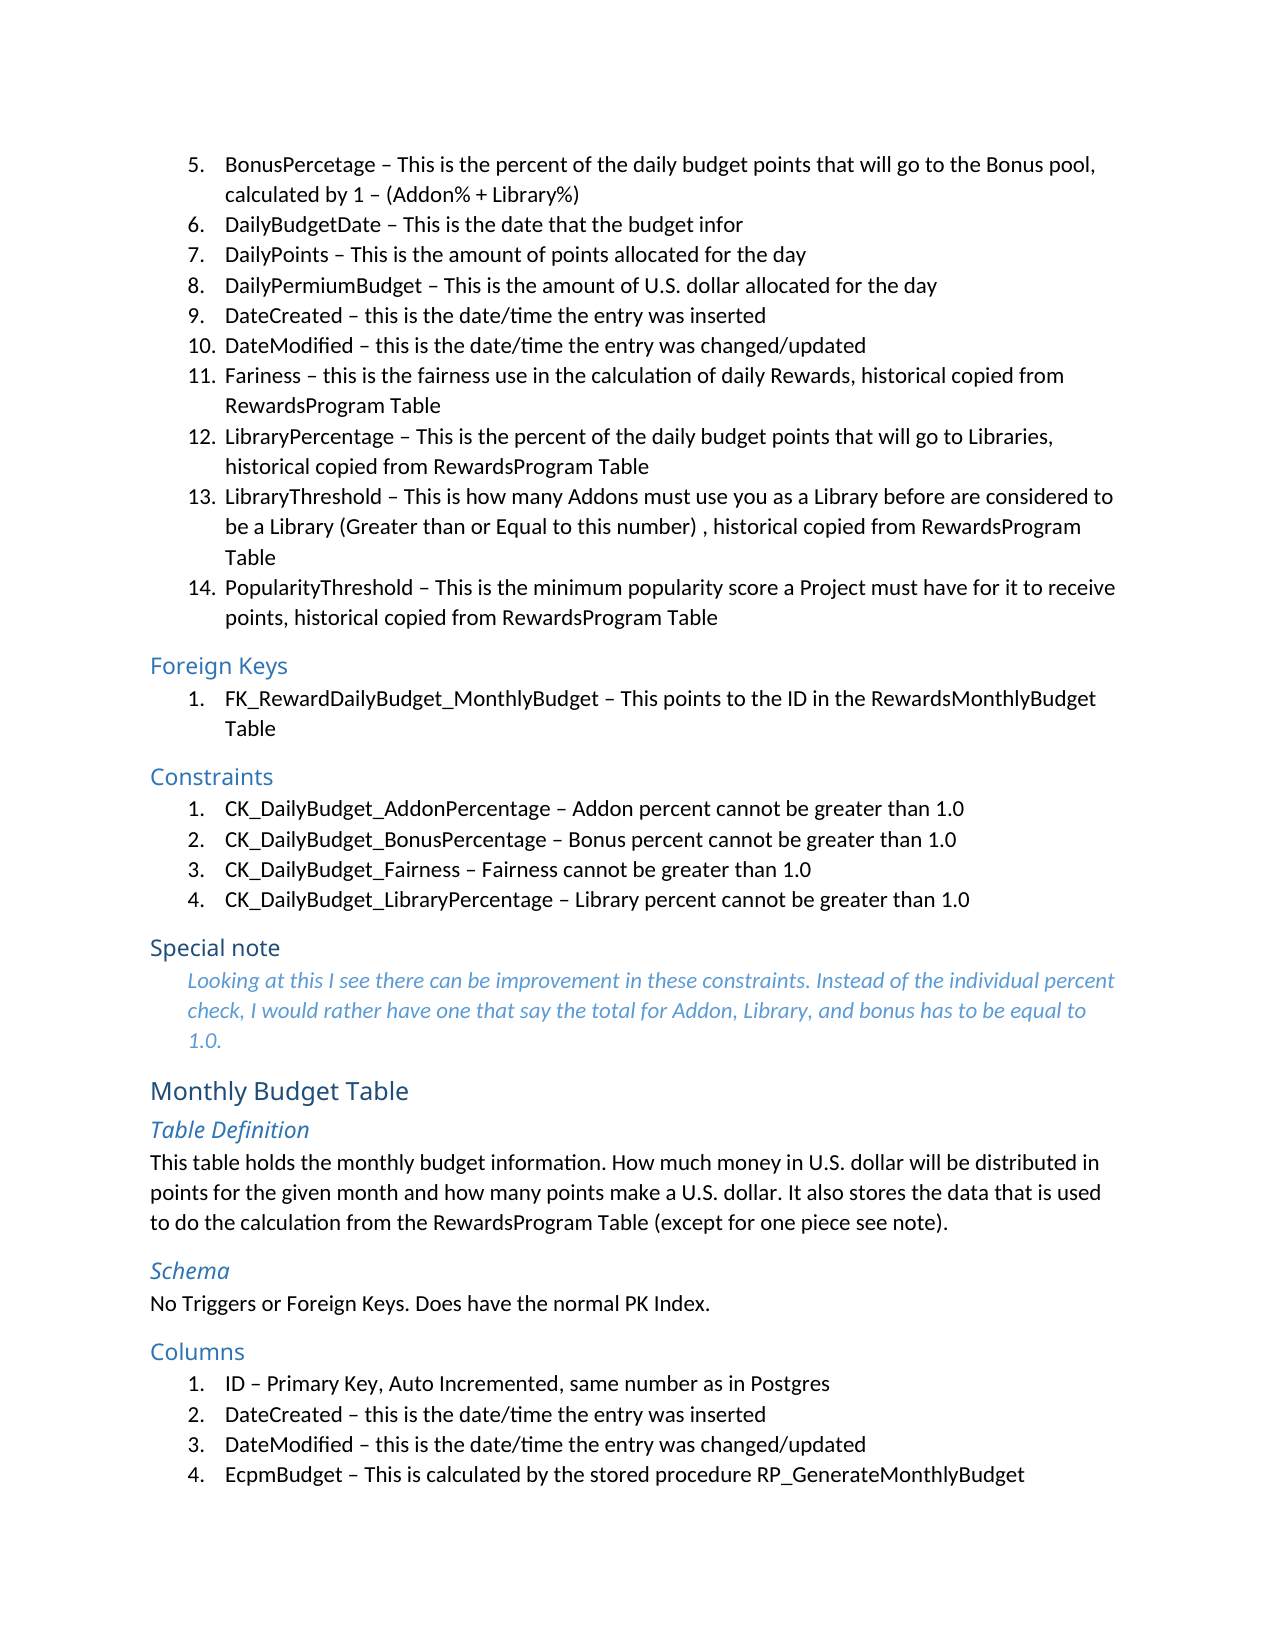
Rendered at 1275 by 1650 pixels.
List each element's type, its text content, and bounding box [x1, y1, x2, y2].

list DateModified – this is the date/time the entry was changed/updated [187, 331, 1125, 359]
text Looking at this I see there can be improvement in these constraints. Instead of the individual percent check, I would rather have one that say the total for Addon, Library, and bonus has to be equal to 1.0. [187, 966, 1125, 1054]
list DateCreated – this is the date/time the entry was inserted [187, 1400, 1125, 1428]
list CK_DailyBudget_BonusPercentage – Bonus percent cannot be greater than 1.0 [187, 825, 1125, 853]
subtitle Foreign Keys [150, 650, 1125, 681]
subtitle Columns [150, 1336, 1125, 1367]
list CK_DailyBudget_Fairness – Fairness cannot be greater than 1.0 [187, 855, 1125, 883]
list DateCreated – this is the date/time the entry was inserted [187, 301, 1125, 329]
list EcpmBudget – This is calculated by the stored procedure RP_GenerateMonthlyBudget [187, 1460, 1125, 1488]
text This table holds the monthly budget information. How much money in U.S. dollar will be distributed in points for the given month and how many points make a U.S. dollar. It also stores the data that is used to do the calculation from the RewardsProgram Table (except for one piece see note). [150, 1148, 1125, 1236]
subtitle Schema [150, 1255, 1125, 1286]
list DateModified – this is the date/time the entry was changed/updated [187, 1430, 1125, 1458]
list BonusPercetage – This is the percent of the daily budget points that will go to the Bonus pool, calculated by 1 – (Addon% + Library%) [187, 150, 1125, 208]
list DailyPoints – This is the amount of points allocated for the day [187, 241, 1125, 269]
list LibraryThreshold – This is how many Addons must use you as a Library before are considered to be a Library (Greater than or Equal to this number) , historical copied from RewardsProgram Table [187, 482, 1125, 571]
subtitle Special note [150, 932, 1125, 963]
list CK_DailyBudget_AddonPercentage – Addon percent cannot be greater than 1.0 [187, 794, 1125, 823]
list CK_DailyBudget_LibraryPercentage – Library percent cannot be greater than 1.0 [187, 885, 1125, 913]
list DailyBudgetDate – This is the date that the budget infor [187, 210, 1125, 238]
list PopularityThreshold – This is the minimum popularity score a Project must have for it to receive points, historical copied from RewardsProgram Table [187, 573, 1125, 631]
list ID – Primary Key, Auto Incremented, same number as in Postgres [187, 1369, 1125, 1397]
list Fariness – this is the fairness use in the calculation of daily Rewards, historical copied from RewardsProgram Table [187, 361, 1125, 420]
subtitle Monthly Budget Table [150, 1073, 1125, 1107]
subtitle Constraints [150, 761, 1125, 792]
text No Triggers or Foreign Keys. Does have the normal PK Index. [150, 1289, 1125, 1317]
list LibraryPercentage – This is the percent of the daily budget points that will go to Libraries, historical copied from RewardsProgram Table [187, 422, 1125, 480]
list DailyPermiumBudget – This is the amount of U.S. dollar allocated for the day [187, 271, 1125, 299]
subtitle Table Definition [150, 1114, 1125, 1145]
list FK_RewardDailyBudget_MonthlyBudget – This points to the ID in the RewardsMonthlyBudget Table [187, 684, 1125, 742]
